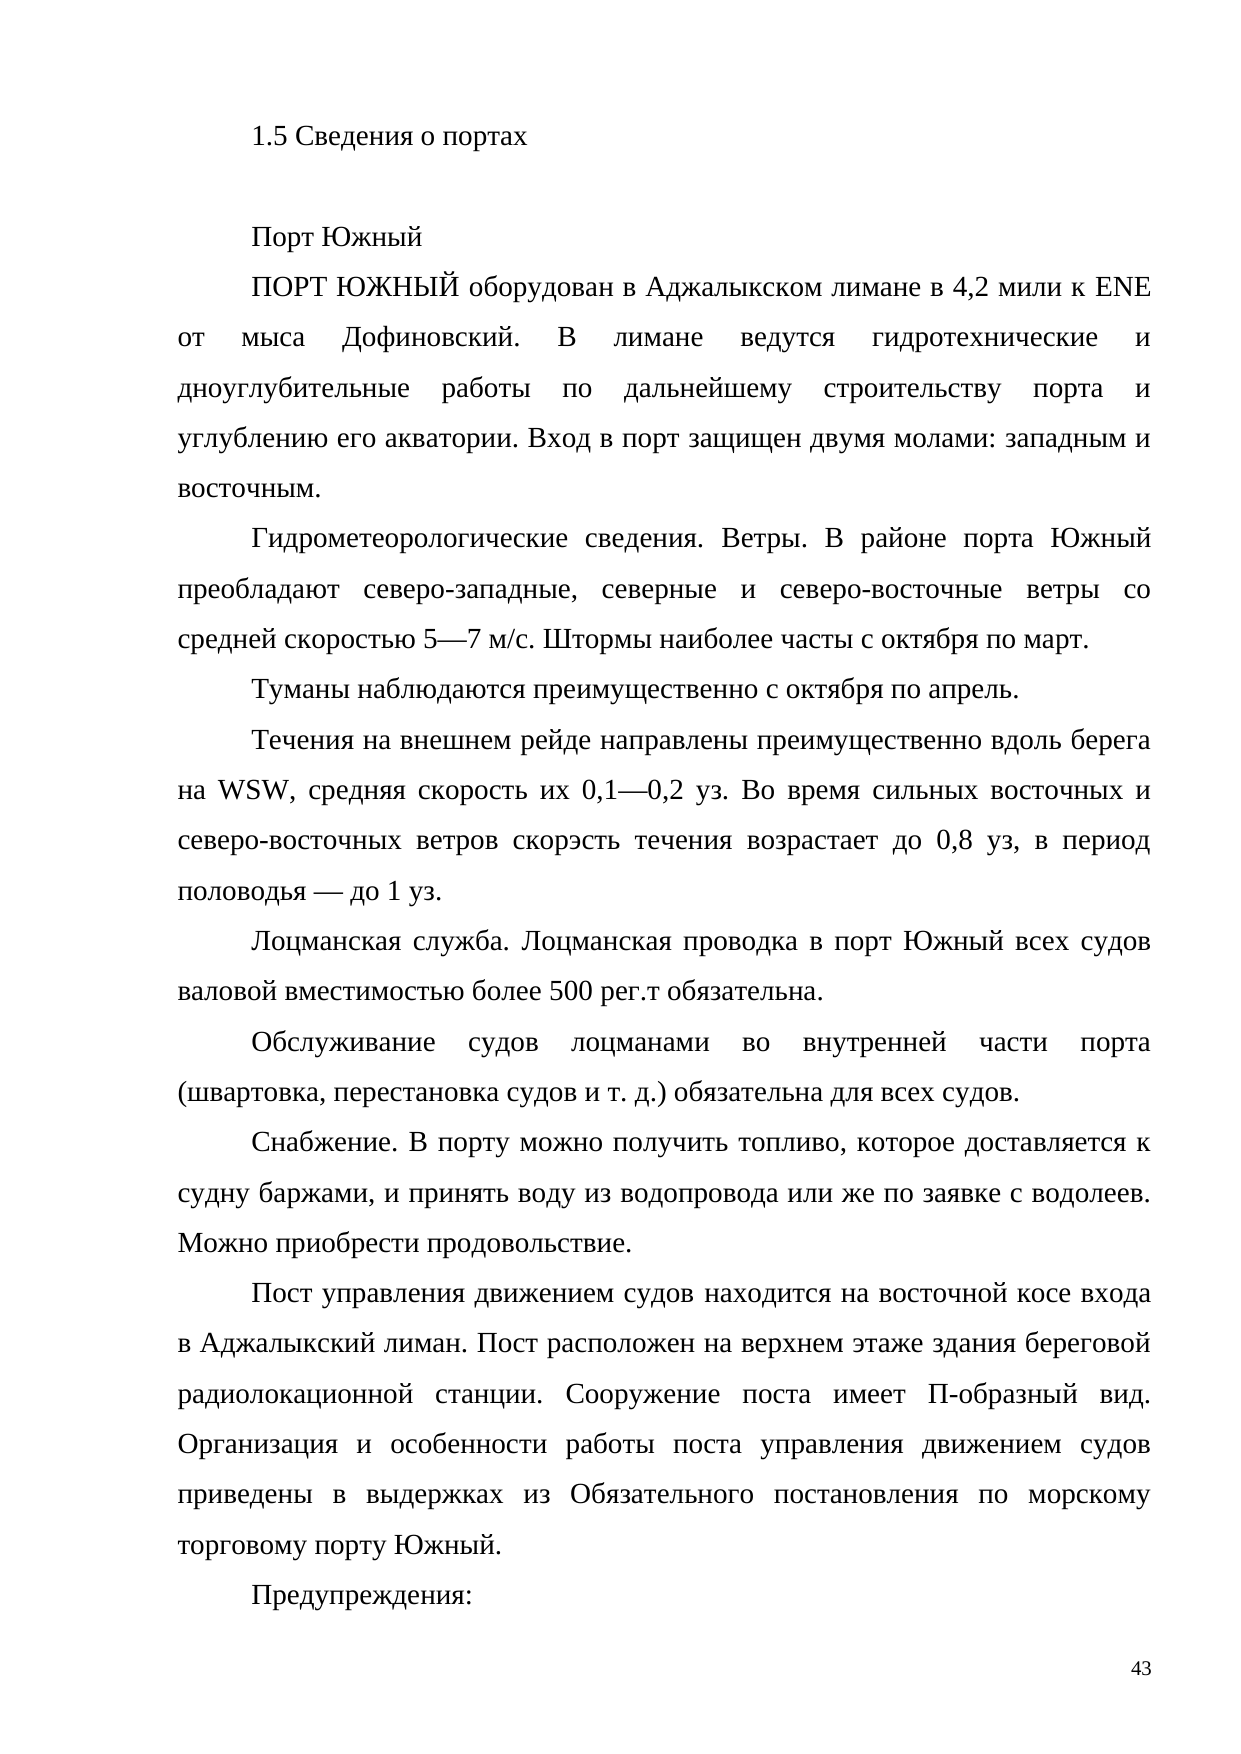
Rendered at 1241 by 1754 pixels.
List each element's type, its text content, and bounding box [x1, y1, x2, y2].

text Лоцманская служба. Лоцманская проводка в порт Южный всех судов валовой вместимостью более 500 peг.т обязательна. [177, 923, 1152, 1007]
text Обслуживание судов лоцманами во внутренней части порта (швартовка, перестановка судов и т. д.) обязательна для всех судов. [177, 1024, 1152, 1108]
text Предупреждения: [177, 1577, 1152, 1611]
text Гидрометеорологические сведения. Ветры. В районе порта Южный преобладают северо-западные, северные и северо-восточные ветры со средней скоростью 5—7 м/с. Штормы наиболее часты с октября по март. [177, 521, 1152, 655]
text Пост управления движением судов находится на восточной косе входа в Аджалыкский лиман. Пост расположен на верхнем этаже здания береговой радиолокационной станции. Сооружение поста имеет П-образный вид. Организация и особенности работы поста управления движением судов приведены в выдержках из Обязательного постановления по морскому торговому порту Южный. [177, 1275, 1152, 1560]
text Порт Южный [177, 219, 1152, 252]
text Течения на внешнем рейде направлены преимущественно вдоль берега на WSW, средняя скорость их 0,1—0,2 уз. Во время сильных восточных и северо-восточных ветров скорэсть течения возрастает до 0,8 уз, в период половодья — до 1 уз. [177, 722, 1152, 906]
text Снабжение. В порту можно получить топливо, которое доставляется к судну баржами, и принять воду из водопровода или же по заявке с водолеев. Можно приобрести продовольствие. [177, 1124, 1152, 1258]
text 1.5 Сведения о портах [177, 118, 1152, 152]
text Туманы наблюдаются преимущественно с октября по апрель. [177, 672, 1152, 705]
text ПОРТ ЮЖНЫЙ оборудован в Аджалыкском лимане в 4,2 мили к ENE от мыса Дофиновский. В лимане ведутся гидротехнические и дноуглубительные работы по дальнейшему строительству порта и углублению его акватории. Вход в порт защищен двумя молами: западным и восточным. [177, 269, 1152, 504]
